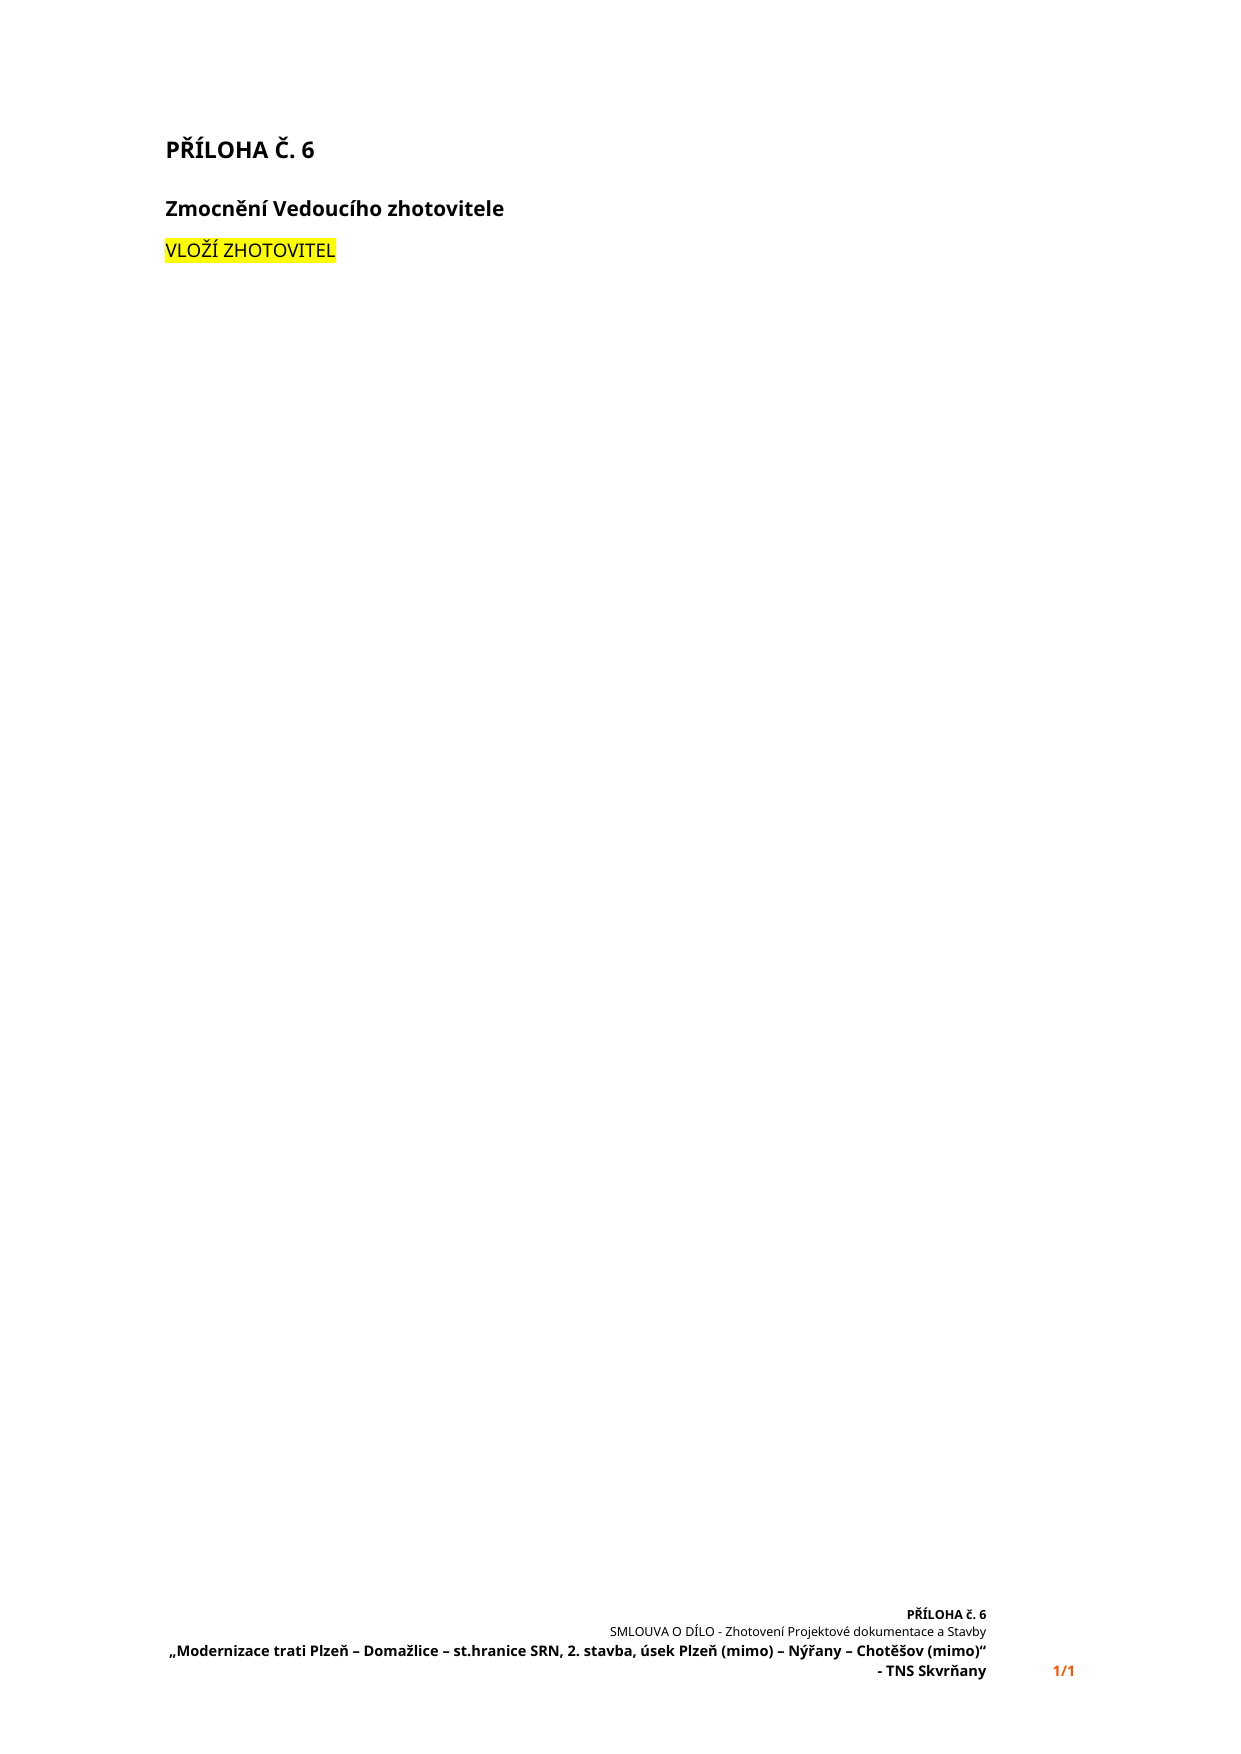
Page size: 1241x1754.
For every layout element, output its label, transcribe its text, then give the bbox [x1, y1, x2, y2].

text Zmocnění Vedoucího zhotovitele [165, 194, 1075, 222]
text VLOŽÍ ZHOTOVITEL [165, 237, 1075, 263]
text Příloha č. 6 [165, 134, 1075, 166]
